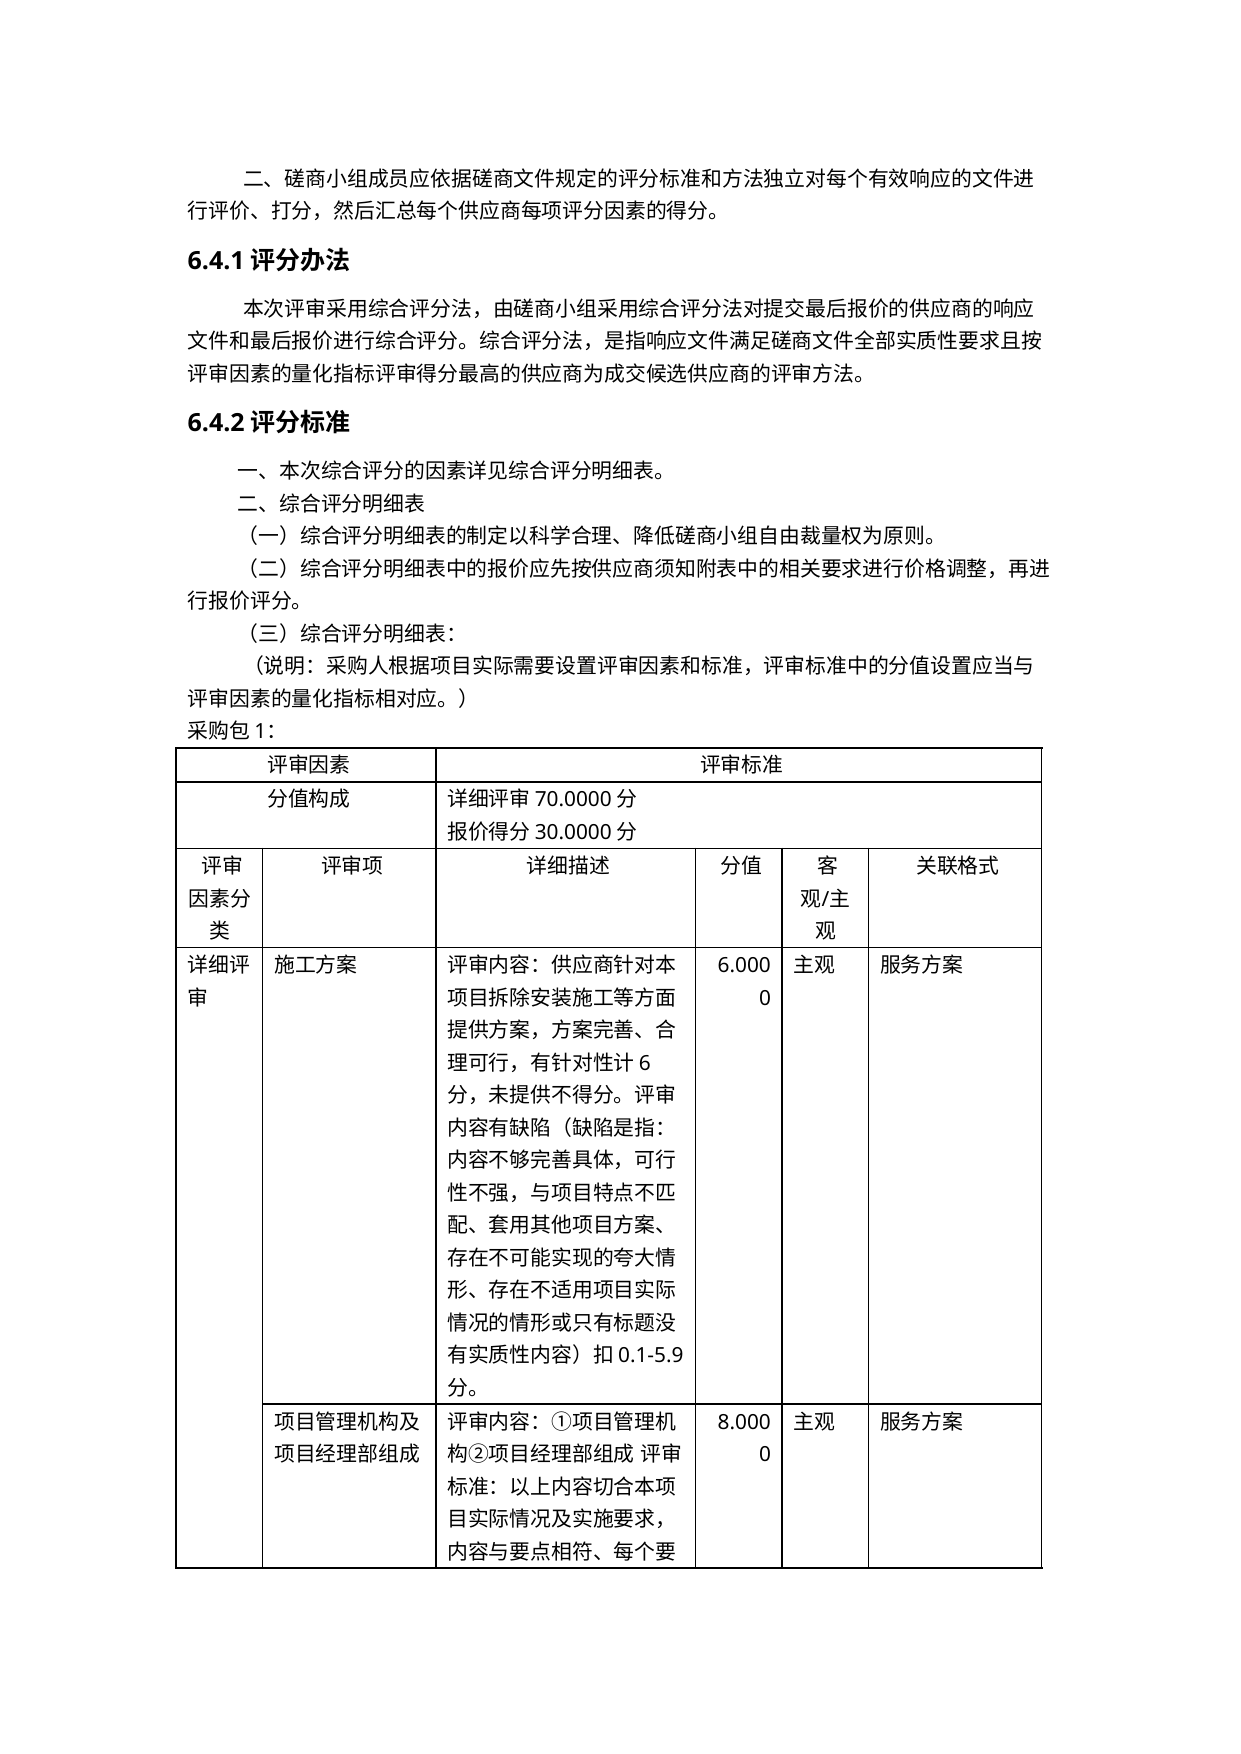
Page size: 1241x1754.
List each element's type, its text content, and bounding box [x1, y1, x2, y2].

table_cell 施工方案 [263, 948, 435, 1403]
table_cell 评审因素分类 [177, 849, 262, 947]
table_header 评审标准 [437, 749, 1041, 781]
table_cell 6.0000 [696, 948, 781, 1403]
table_cell 详细评审70.0000分 报价得分30.0000分 [437, 783, 1041, 848]
text 二、综合评分明细表 [187, 487, 1053, 519]
table_cell 8.0000 [696, 1405, 781, 1567]
table_cell 客观/主观 [783, 849, 868, 947]
text 6.4.2评分标准 [187, 389, 1053, 454]
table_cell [437, 1405, 695, 1567]
table_cell 服务方案 [869, 948, 1041, 1403]
table_cell 详细描述 [437, 849, 695, 947]
text 一、本次综合评分的因素详见综合评分明细表。 [187, 454, 1053, 487]
table_cell 详细评审 [177, 948, 262, 1567]
table_cell 主观 [783, 948, 868, 1403]
table_cell 分值构成 [177, 783, 435, 848]
table_cell 评审内容：供应商针对本项目拆除安装施工等方面提供方案，方案完善、合理可行，有针对性计6分，未提供不得分。评审内容有缺陷（缺陷是指：内容不够完善具体，可行性不强，与项目特点不匹配、套用其他项目方案、存在不可能实现的夸大情形、存在不适用项目实际情况的情形或只有标题没有实质性内容）扣0.1-5.9分。 [437, 948, 695, 1403]
text （说明：采购人根据项目实际需要设置评审因素和标准，评审标准中的分值设置应当与评审因素的量化指标相对应。） [187, 649, 1053, 714]
text 二、磋商小组成员应依据磋商文件规定的评分标准和方法独立对每个有效响应的文件进行评价、打分，然后汇总每个供应商每项评分因素的得分。 [187, 162, 1053, 227]
table_cell 评审项 [263, 849, 435, 947]
text 6.4.1评分办法 [187, 227, 1053, 292]
table_header 评审因素 [177, 749, 435, 781]
text 采购包1： [187, 714, 1053, 747]
table_cell 项目管理机构及项目经理部组成 [263, 1405, 435, 1567]
table_cell 分值 [696, 849, 781, 947]
text （一）综合评分明细表的制定以科学合理、降低磋商小组自由裁量权为原则。 [187, 519, 1053, 552]
text （三）综合评分明细表： [187, 617, 1053, 649]
text （二）综合评分明细表中的报价应先按供应商须知附表中的相关要求进行价格调整，再进行报价评分。 [187, 552, 1053, 617]
table_cell 关联格式 [869, 849, 1041, 947]
table_cell 主观 [783, 1405, 868, 1567]
text 本次评审采用综合评分法，由磋商小组采用综合评分法对提交最后报价的供应商的响应文件和最后报价进行综合评分。综合评分法，是指响应文件满足磋商文件全部实质性要求且按评审因素的量化指标评审得分最高的供应商为成交候选供应商的评审方法。 [187, 292, 1053, 389]
table_cell 服务方案 [869, 1405, 1041, 1567]
